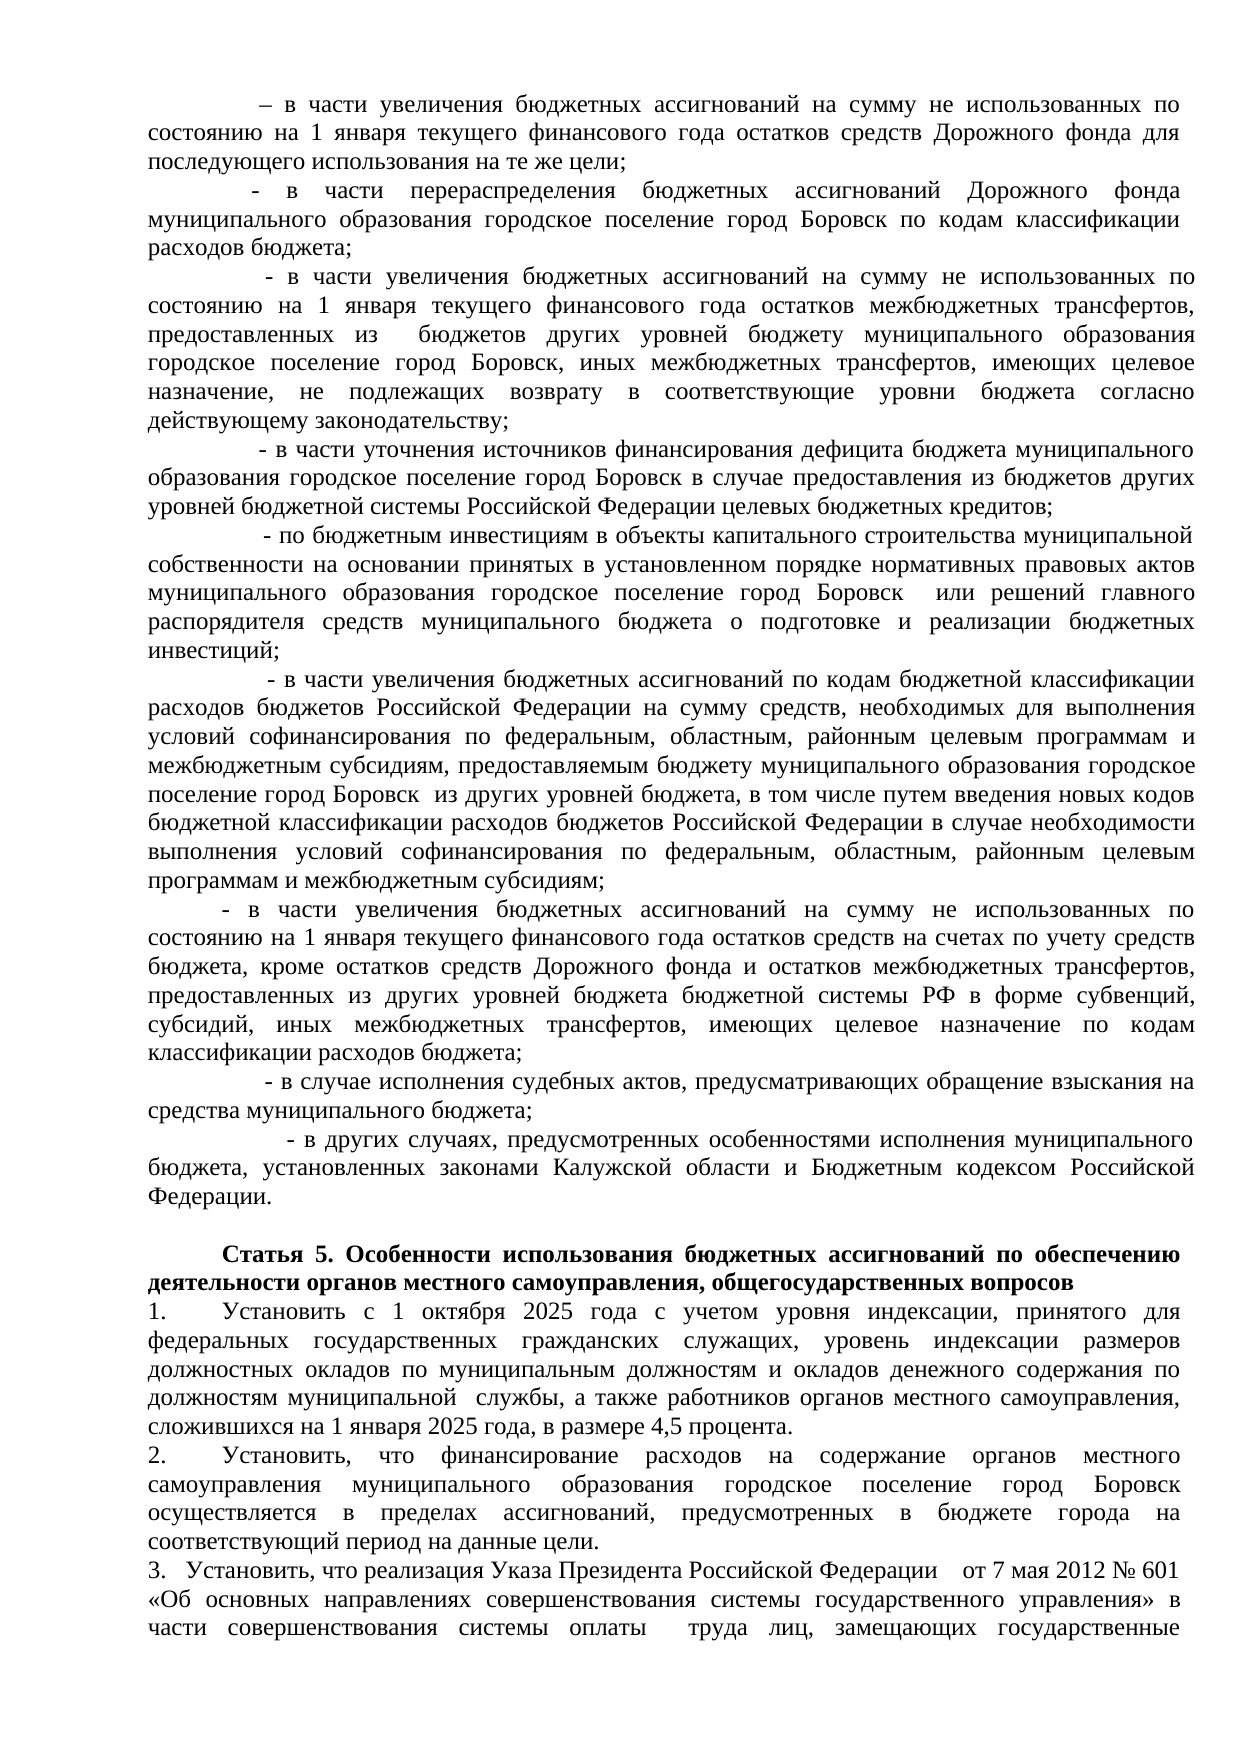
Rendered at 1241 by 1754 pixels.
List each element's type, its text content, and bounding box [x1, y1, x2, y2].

list Установить с 1 октября 2025 года с учетом уровня индексации, принятого для федеральных государственных гражданских служащих, уровень индексации размеров должностных окладов по муниципальным должностям и окладов денежного содержания по должностям муниципальной службы, а также работников органов местного самоуправления, сложившихся на 1 января 2025 года, в размере 4,5 процента. [148, 1296, 1181, 1440]
text - в случае исполнения судебных актов, предусматривающих обращение взыскания на средства муниципального бюджета; [148, 1066, 1196, 1124]
text - в части увеличения бюджетных ассигнований на сумму не использованных по состоянию на 1 января текущего финансового года остатков средств на счетах по учету средств бюджета, кроме остатков средств Дорожного фонда и остатков межбюджетных трансфертов, предоставленных из других уровней бюджета бюджетной системы РФ в форме субвенций, субсидий, иных межбюджетных трансфертов, имеющих целевое назначение по кодам классификации расходов бюджета; [148, 894, 1196, 1066]
text - в части уточнения источников финансирования дефицита бюджета муниципального образования городское поселение город Боровск в случае предоставления из бюджетов других уровней бюджетной системы Российской Федерации целевых бюджетных кредитов; [148, 434, 1196, 520]
text - в части перераспределения бюджетных ассигнований Дорожного фонда муниципального образования городское поселение город Боровск по кодам классификации расходов бюджета; [148, 175, 1181, 261]
text - по бюджетным инвестициям в объекты капитального строительства муниципальной собственности на основании принятых в установленном порядке нормативных правовых актов муниципального образования городское поселение город Боровск или решений главного распорядителя средств муниципального бюджета о подготовке и реализации бюджетных инвестиций; [148, 520, 1196, 664]
list Установить, что финансирование расходов на содержание органов местного самоуправления муниципального образования городское поселение город Боровск осуществляется в пределах ассигнований, предусмотренных в бюджете города на соответствующий период на данные цели. [148, 1440, 1181, 1555]
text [148, 1555, 1181, 1641]
text – в части увеличения бюджетных ассигнований на сумму не использованных по состоянию на 1 января текущего финансового года остатков средств Дорожного фонда для последующего использования на те же цели; [148, 89, 1181, 175]
text - в других случаях, предусмотренных особенностями исполнения муниципального бюджета, установленных законами Калужской области и Бюджетным кодексом Российской Федерации. [148, 1124, 1196, 1210]
text - в части увеличения бюджетных ассигнований по кодам бюджетной классификации расходов бюджетов Российской Федерации на сумму средств, необходимых для выполнения условий софинансирования по федеральным, областным, районным целевым программам и межбюджетным субсидиям, предоставляемым бюджету муниципального образования городское поселение город Боровск из других уровней бюджета, в том числе путем введения новых кодов бюджетной классификации расходов бюджетов Российской Федерации в случае необходимости выполнения условий софинансирования по федеральным, областным, районным целевым программам и межбюджетным субсидиям; [148, 664, 1196, 894]
text - в части увеличения бюджетных ассигнований на сумму не использованных по состоянию на 1 января текущего финансового года остатков межбюджетных трансфертов, предоставленных из бюджетов других уровней бюджету муниципального образования городское поселение город Боровск, иных межбюджетных трансфертов, имеющих целевое назначение, не подлежащих возврату в соответствующие уровни бюджета согласно действующему законодательству; [148, 261, 1196, 434]
text Статья 5. Особенности использования бюджетных ассигнований по обеспечению деятельности органов местного самоуправления, общегосударственных вопросов [148, 1239, 1181, 1296]
